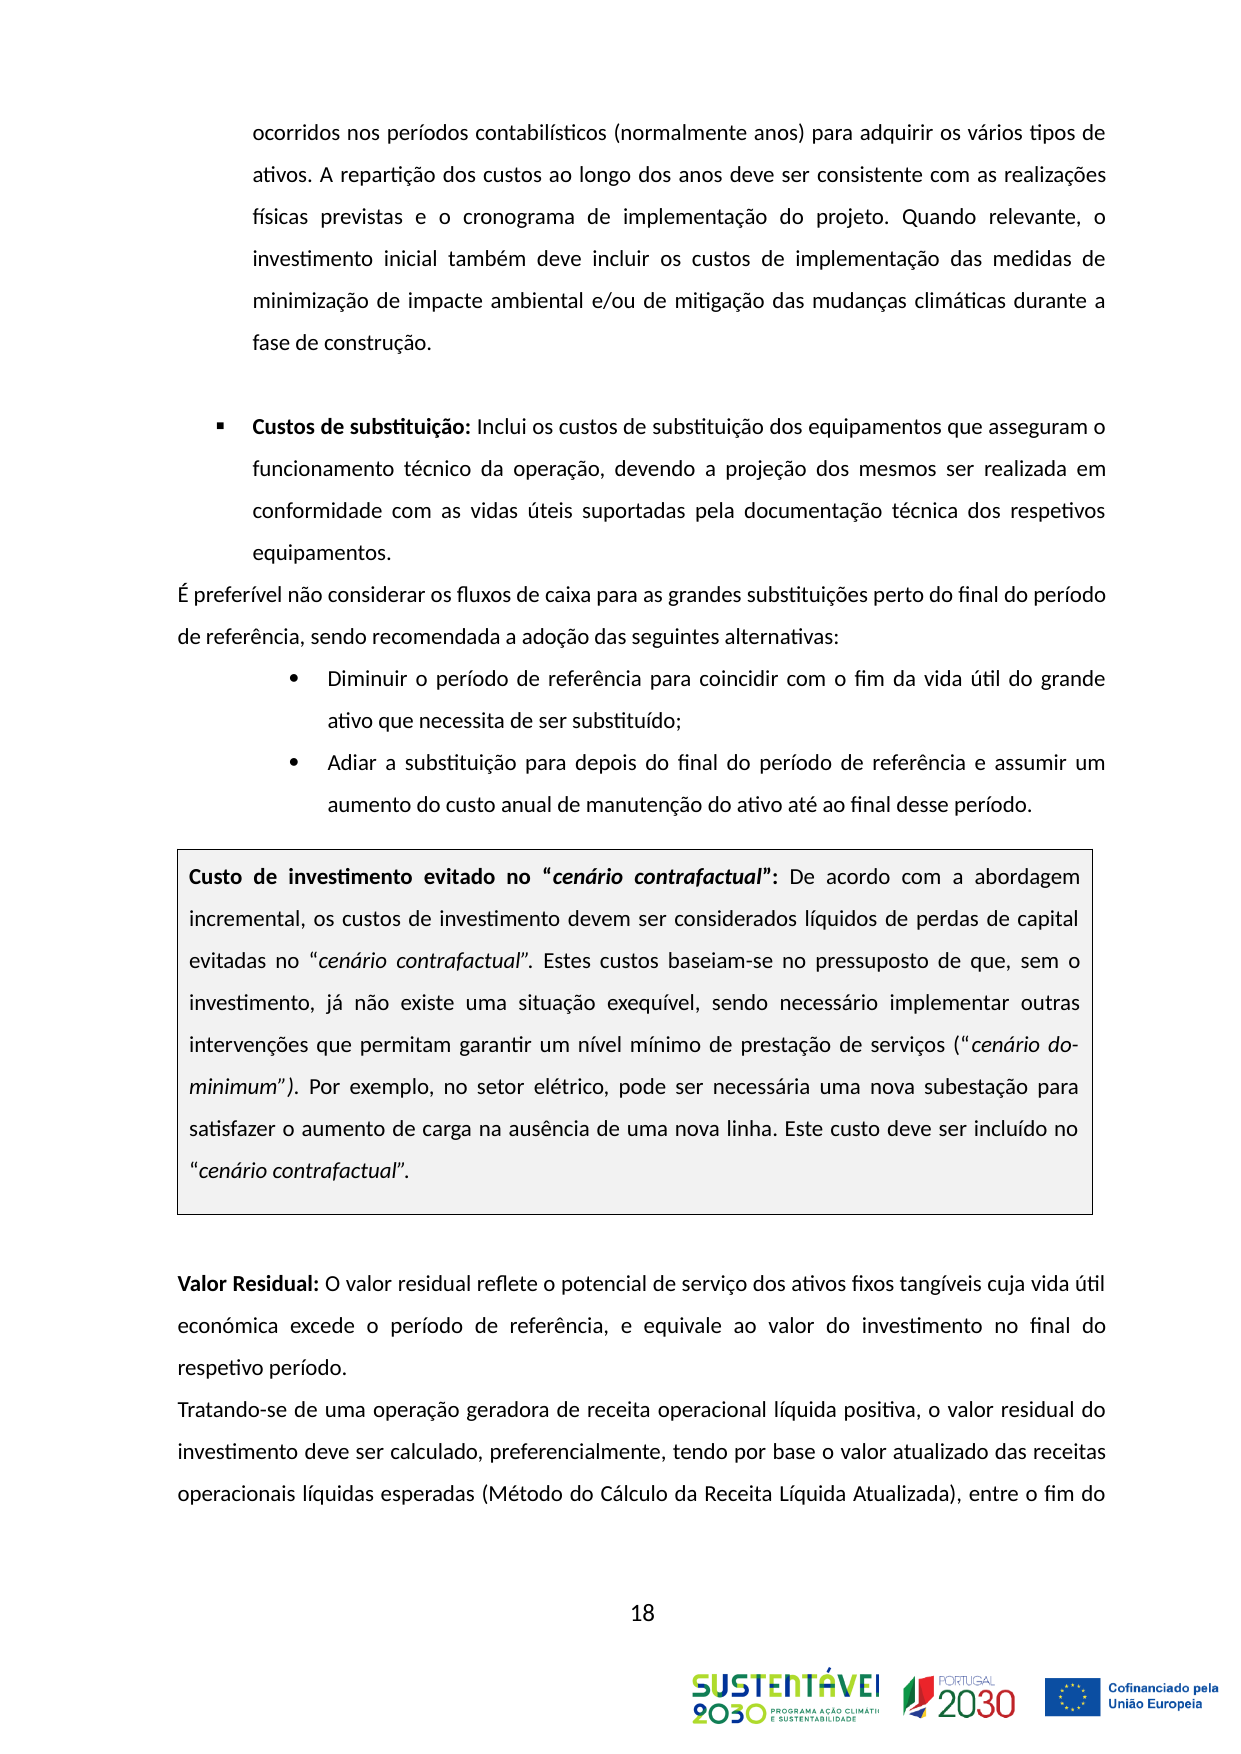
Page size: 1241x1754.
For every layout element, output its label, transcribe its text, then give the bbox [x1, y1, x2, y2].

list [215, 118, 1107, 356]
table_header Custo de investimento evitado no “cenário contrafactual”: De acordo com a abordagem incremental, os custos de investimento devem ser considerados líquidos de perdas de capital evitadas no “cenário contrafactual”. Estes custos baseiam-se no pressuposto de que, sem o investimento, já não existe uma situação exequível, sendo necessário implementar outras intervenções que permitam garantir um nível mínimo de prestação de serviços (“cenário do-minimum”). Por exemplo, no setor elétrico, pode ser necessária uma nova subestação para satisfazer o aumento de carga na ausência de uma nova linha. Este custo deve ser incluído no “cenário contrafactual”. [178, 850, 1092, 1214]
list Adiar a substituição para depois do final do período de referência e assumir um aumento do custo anual de manutenção do ativo até ao final desse período. [290, 748, 1107, 818]
list Custos de substituição: Inclui os custos de substituição dos equipamentos que asseguram o funcionamento técnico da operação, devendo a projeção dos mesmos ser realizada em conformidade com as vidas úteis suportadas pela documentação técnica dos respetivos equipamentos. [215, 412, 1107, 566]
text Valor Residual: O valor residual reflete o potencial de serviço dos ativos fixos tangíveis cuja vida útil económica excede o período de referência, e equivale ao valor do investimento no final do respetivo período. [177, 1269, 1107, 1381]
picture [682, 1661, 1236, 1734]
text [177, 1395, 1107, 1507]
list Diminuir o período de referência para coincidir com o fim da vida útil do grande ativo que necessita de ser substituído; [290, 664, 1107, 734]
text É preferível não considerar os fluxos de caixa para as grandes substituições perto do final do período de referência, sendo recomendada a adoção das seguintes alternativas: [177, 580, 1107, 650]
